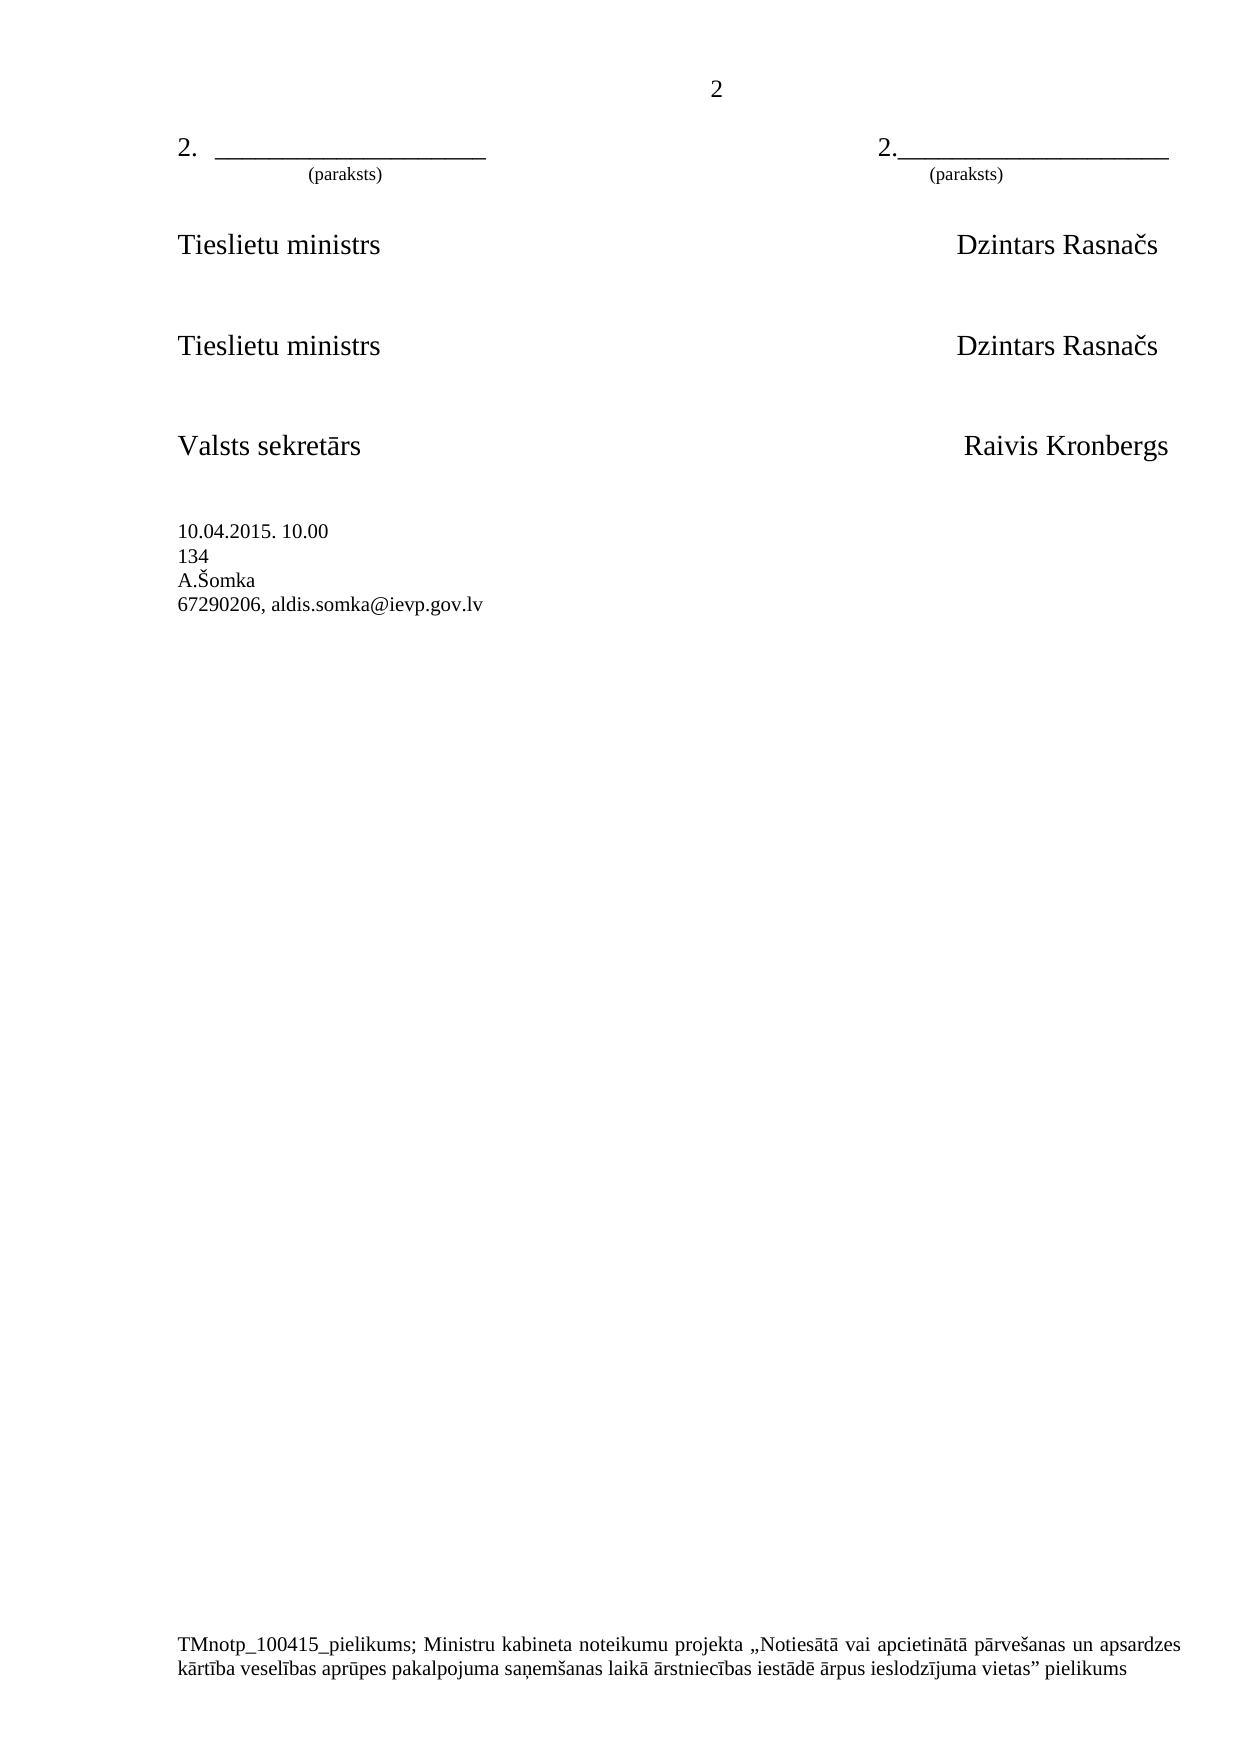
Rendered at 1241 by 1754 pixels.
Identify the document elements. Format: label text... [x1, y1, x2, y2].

text 134 [177, 543, 1181, 568]
text Tieslietu ministrs Dzintars Rasnačs [177, 328, 1181, 361]
list ____________________ 2.____________________ [177, 131, 1181, 162]
text 67290206, aldis.somka@ievp.gov.lv [177, 592, 1181, 616]
text Valsts sekretārs Raivis Kronbergs [177, 428, 1181, 462]
text 10.04.2015. 10.00 [177, 519, 1181, 543]
text A.Šomka [177, 568, 1181, 592]
text Tieslietu ministrs Dzintars Rasnačs [177, 227, 1181, 261]
text (paraksts) (paraksts) [177, 162, 1181, 184]
